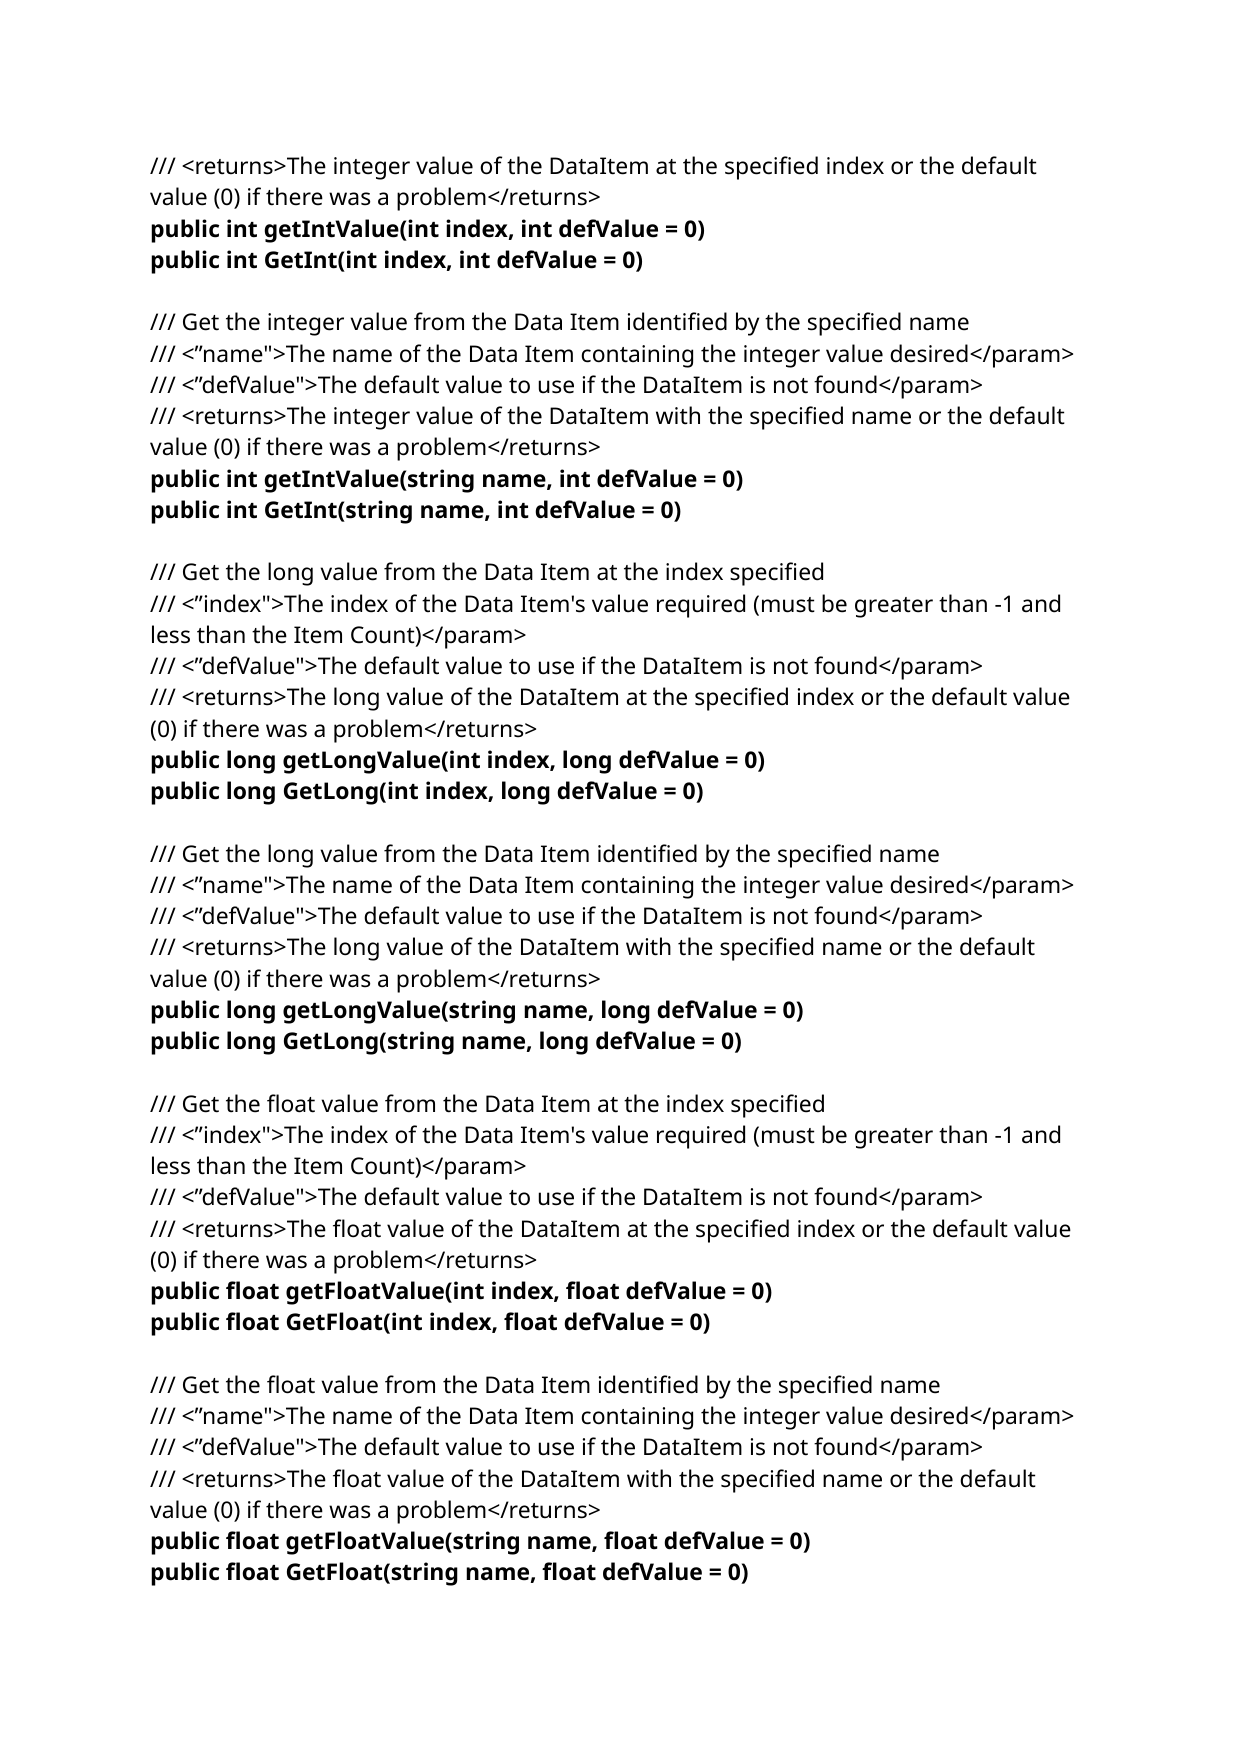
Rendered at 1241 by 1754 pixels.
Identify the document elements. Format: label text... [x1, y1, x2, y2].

text public int GetInt(string name, int defValue = 0) [150, 494, 1090, 525]
text /// <”index">The index of the Data Item's value required (must be greater than -1 and less than the Item Count)</param> [150, 1119, 1090, 1181]
text public int getIntValue(string name, int defValue = 0) [150, 462, 1090, 494]
text public long getLongValue(string name, long defValue = 0) [150, 994, 1090, 1025]
text /// Get the float value from the Data Item identified by the specified name [150, 1369, 1090, 1400]
text public float GetFloat(string name, float defValue = 0) [150, 1556, 1090, 1587]
text /// <”defValue">The default value to use if the DataItem is not found</param> [150, 650, 1090, 681]
text /// <returns>The float value of the DataItem with the specified name or the default value (0) if there was a problem</returns> [150, 1462, 1090, 1525]
text public long getLongValue(int index, long defValue = 0) [150, 744, 1090, 775]
text /// <returns>The long value of the DataItem at the specified index or the default value (0) if there was a problem</returns> [150, 681, 1090, 744]
text public float GetFloat(int index, float defValue = 0) [150, 1306, 1090, 1337]
text /// <”defValue">The default value to use if the DataItem is not found</param> [150, 1431, 1090, 1462]
text /// <”defValue">The default value to use if the DataItem is not found</param> [150, 900, 1090, 931]
text /// <returns>The float value of the DataItem at the specified index or the default value (0) if there was a problem</returns> [150, 1212, 1090, 1275]
text /// <”defValue">The default value to use if the DataItem is not found</param> [150, 1181, 1090, 1212]
text /// <”name">The name of the Data Item containing the integer value desired</param> [150, 869, 1090, 900]
text /// <returns>The long value of the DataItem with the specified name or the default value (0) if there was a problem</returns> [150, 931, 1090, 994]
text public int GetInt(int index, int defValue = 0) [150, 244, 1090, 275]
text /// <”index">The index of the Data Item's value required (must be greater than -1 and less than the Item Count)</param> [150, 587, 1090, 650]
text /// <returns>The integer value of the DataItem at the specified index or the default value (0) if there was a problem</returns> [150, 150, 1090, 212]
text public long GetLong(int index, long defValue = 0) [150, 775, 1090, 806]
text public float getFloatValue(string name, float defValue = 0) [150, 1525, 1090, 1556]
text public int getIntValue(int index, int defValue = 0) [150, 212, 1090, 244]
text public float getFloatValue(int index, float defValue = 0) [150, 1275, 1090, 1306]
text /// Get the float value from the Data Item at the index specified [150, 1087, 1090, 1119]
text /// Get the long value from the Data Item identified by the specified name [150, 837, 1090, 869]
text /// <returns>The integer value of the DataItem with the specified name or the default value (0) if there was a problem</returns> [150, 400, 1090, 462]
text public long GetLong(string name, long defValue = 0) [150, 1025, 1090, 1056]
text /// <”name">The name of the Data Item containing the integer value desired</param> [150, 337, 1090, 369]
text /// Get the integer value from the Data Item identified by the specified name [150, 306, 1090, 337]
text /// <”defValue">The default value to use if the DataItem is not found</param> [150, 369, 1090, 400]
text /// <”name">The name of the Data Item containing the integer value desired</param> [150, 1400, 1090, 1431]
text /// Get the long value from the Data Item at the index specified [150, 556, 1090, 587]
